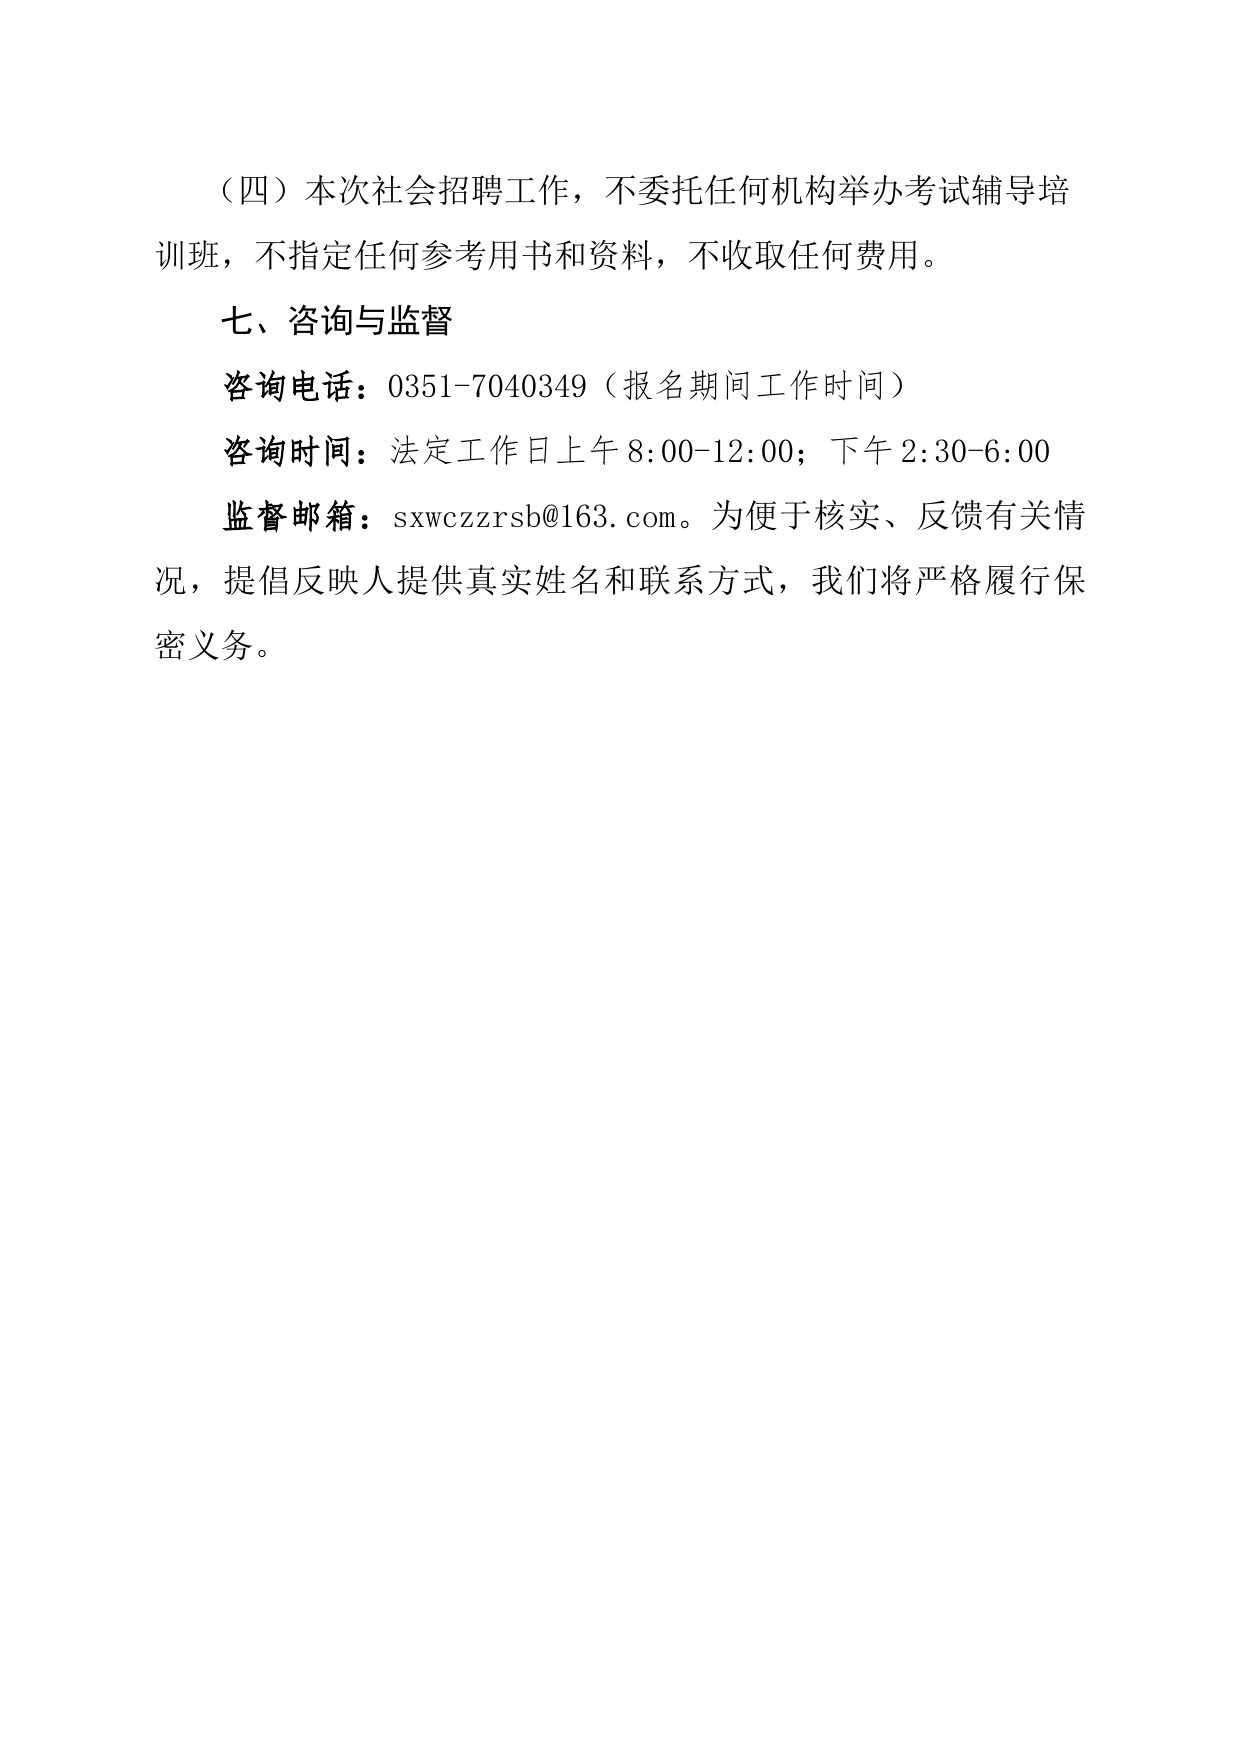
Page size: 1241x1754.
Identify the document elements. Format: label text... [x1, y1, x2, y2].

text 咨询电话：0351-7040349（报名期间工作时间） [153, 351, 1087, 416]
text 七、咨询与监督 [153, 286, 1087, 351]
text 咨询时间：法定工作日上午8:00-12:00；下午2:30-6:00 [153, 416, 1087, 481]
text 监督邮箱：sxwczzrsb@163.com。为便于核实、反馈有关情况，提倡反映人提供真实姓名和联系方式，我们将严格履行保密义务。 [153, 481, 1087, 676]
text （四）本次社会招聘工作，不委托任何机构举办考试辅导培训班，不指定任何参考用书和资料，不收取任何费用。 [153, 156, 1087, 286]
